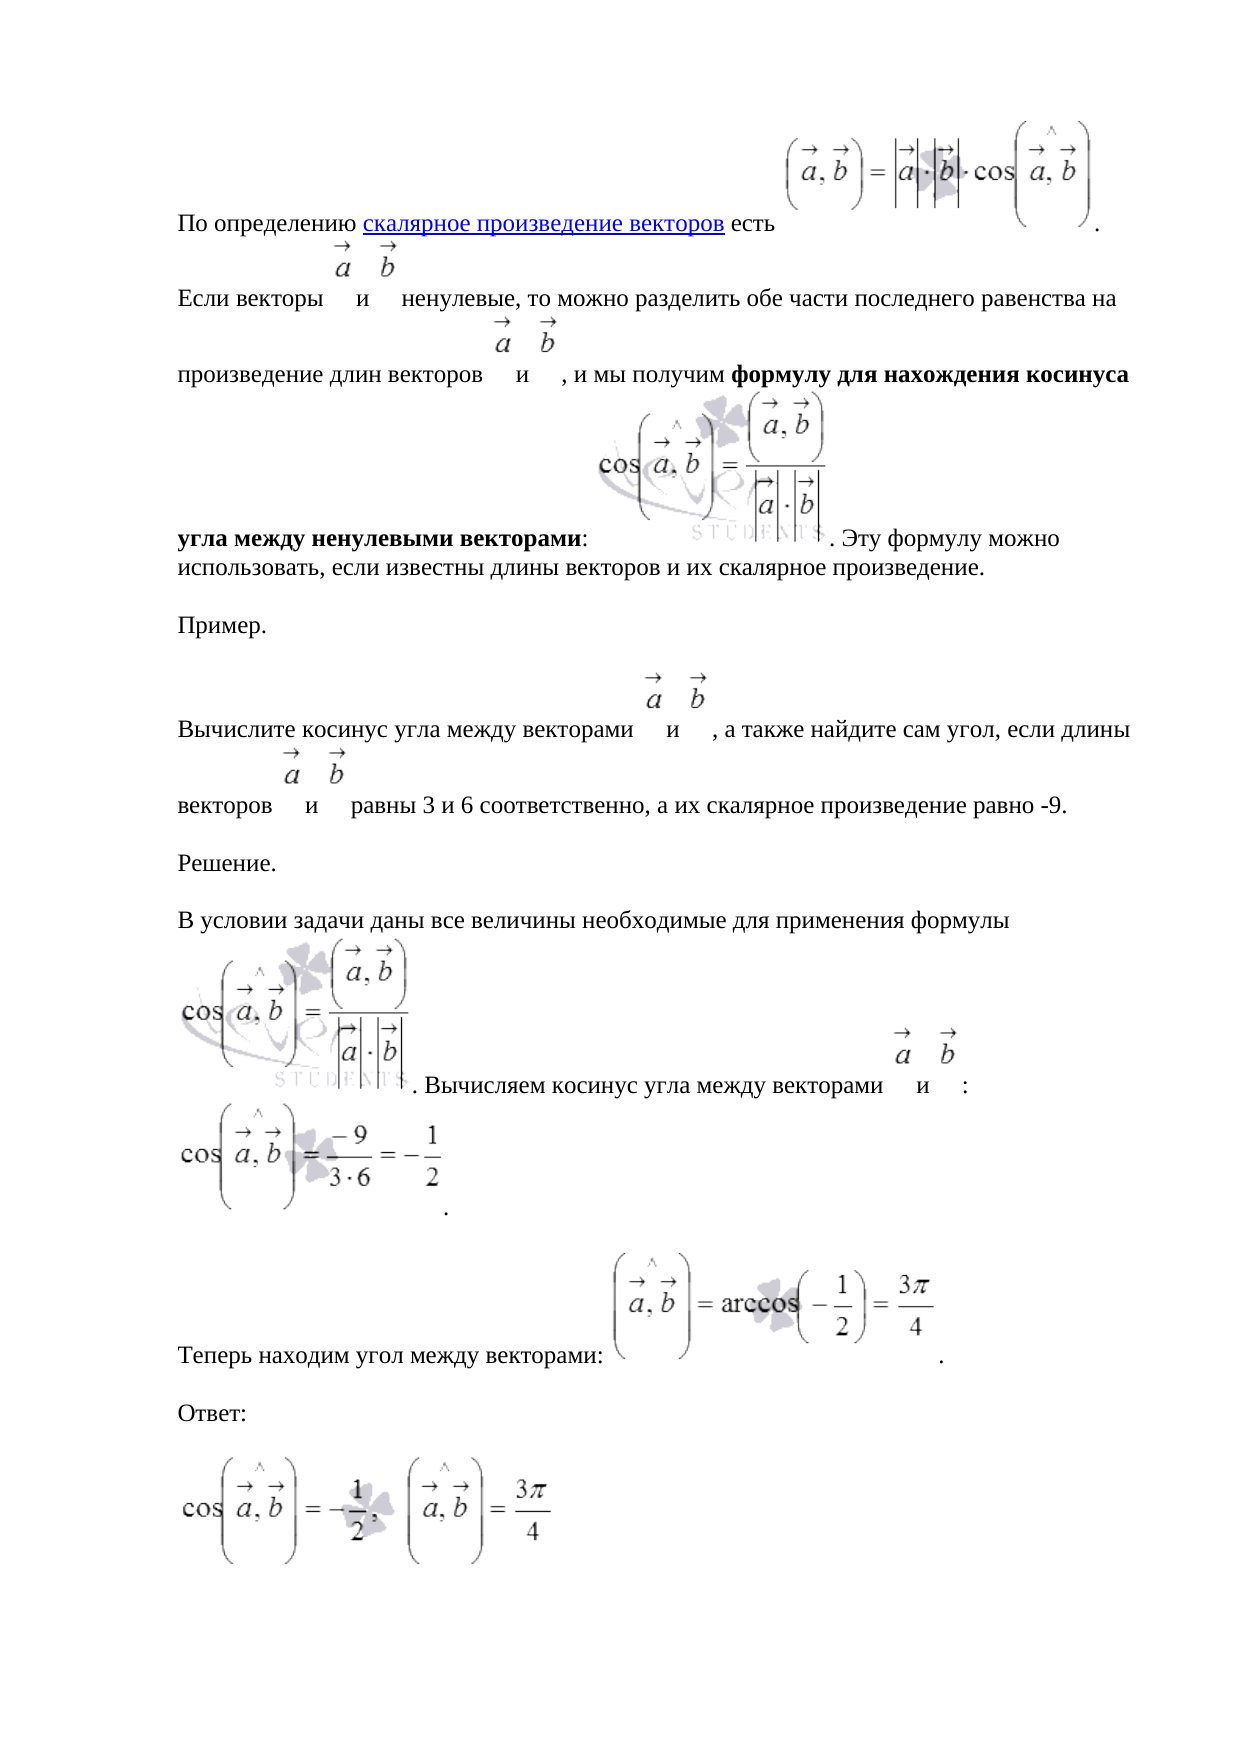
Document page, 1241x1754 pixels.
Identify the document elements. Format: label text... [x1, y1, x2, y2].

picture [889, 1023, 916, 1094]
text Решение. [177, 848, 1152, 876]
picture [177, 934, 412, 1094]
picture [781, 118, 1094, 232]
text В условии задачи даны все величины необходимые для применения формулы . Вычисляем косинус угла между векторами и : . [177, 906, 1152, 1221]
picture [535, 312, 562, 382]
picture [324, 743, 351, 814]
text По определению скалярное произведение векторов есть . Если векторы и ненулевые, то можно разделить обе части последнего равенства на произведение длин векторов и , и мы получим формулу для нахождения косинуса угла между ненулевыми векторами: . Эту формулу можно использовать, если известны длины векторов и их скалярное произведение. [177, 118, 1152, 581]
picture [177, 1456, 556, 1569]
picture [278, 743, 305, 814]
picture [329, 237, 356, 307]
picture [935, 1023, 962, 1094]
text Пример. [177, 610, 1152, 639]
text Вычислите косинус угла между векторами и , а также найдите сам угол, если длины векторов и равны 3 и 6 соответственно, а их скалярное произведение равно -9. [177, 668, 1152, 818]
text Ответ: [177, 1398, 1152, 1427]
picture [610, 1250, 939, 1364]
picture [375, 237, 402, 307]
picture [640, 668, 667, 738]
picture [594, 387, 829, 547]
picture [685, 668, 712, 738]
picture [177, 1099, 443, 1216]
picture [489, 312, 516, 382]
